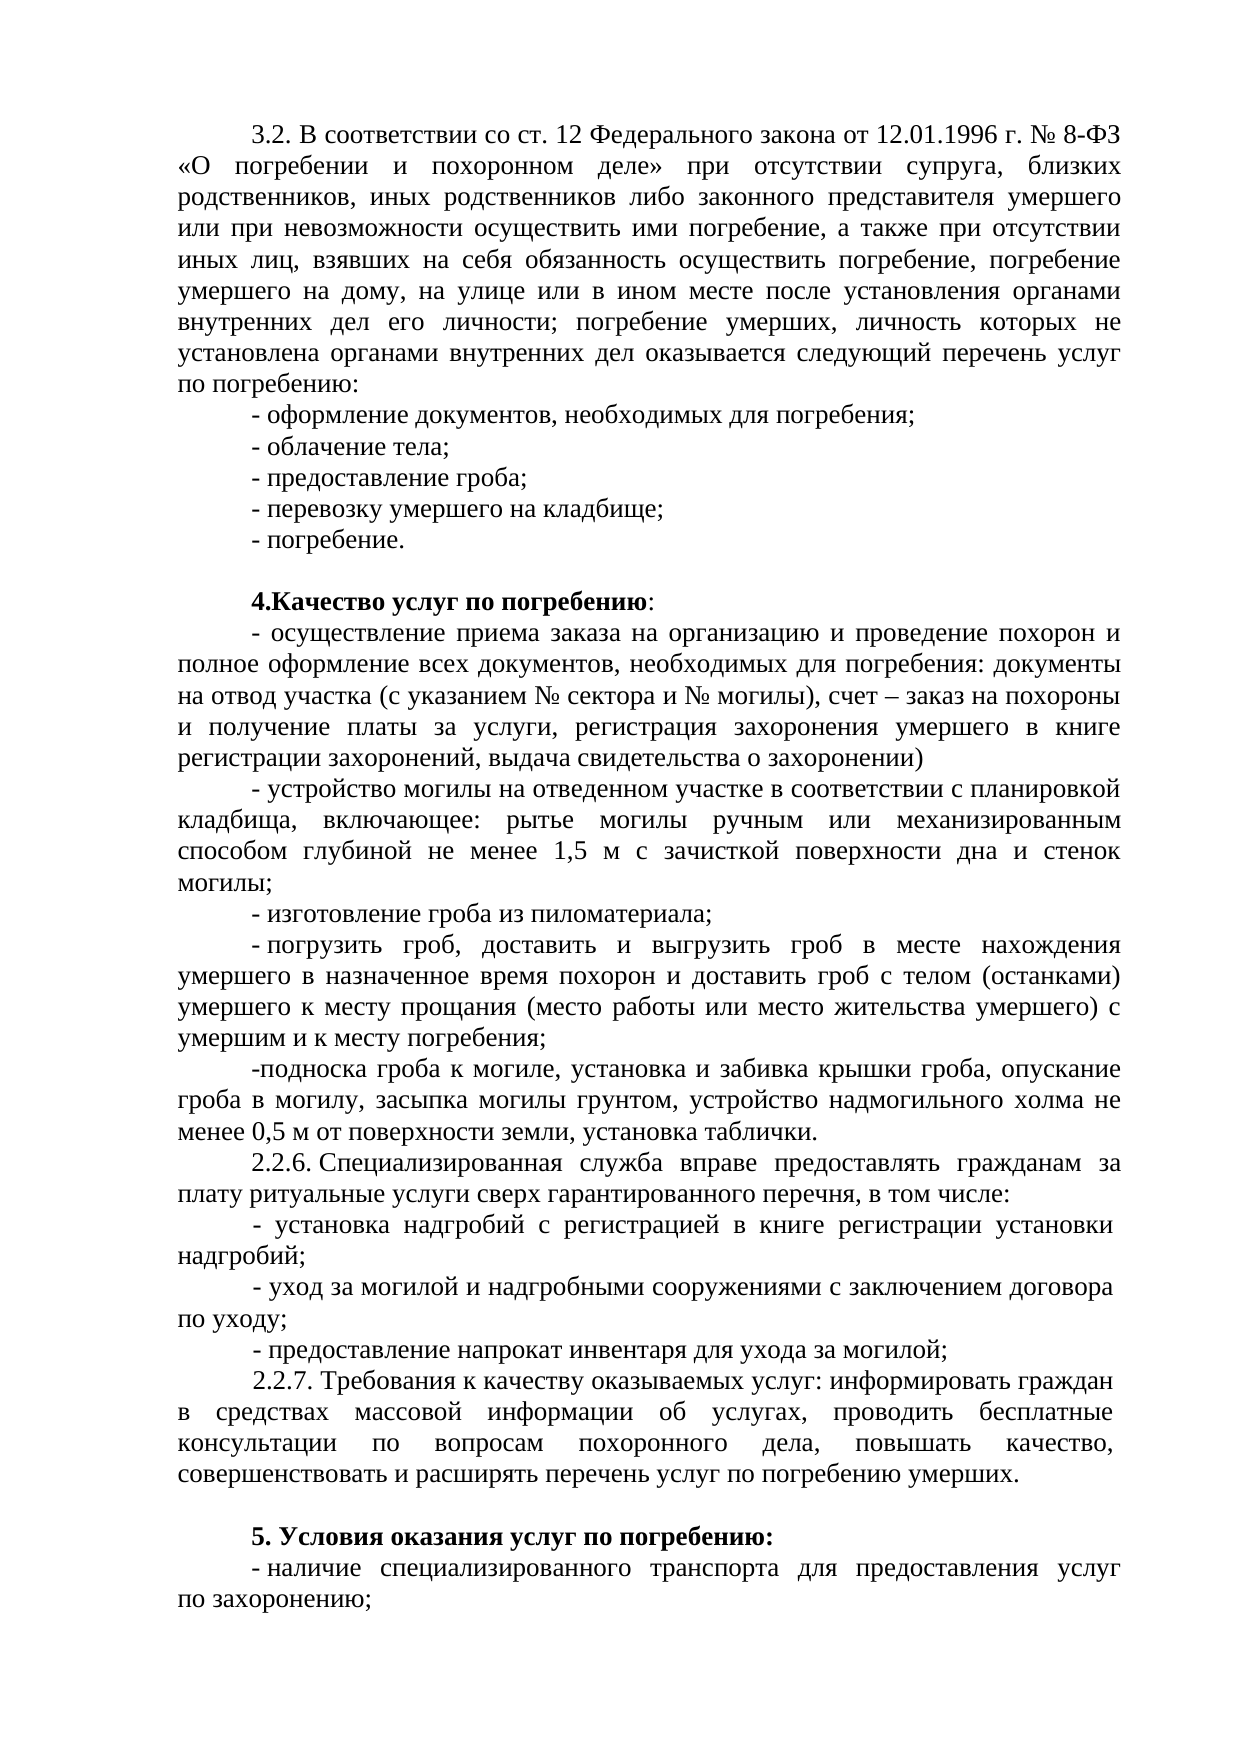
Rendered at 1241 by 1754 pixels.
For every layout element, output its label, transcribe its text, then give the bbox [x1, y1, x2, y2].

text 2.2.6. Специализированная служба вправе предоставлять гражданам за плату ритуальные услуги сверх гарантированного перечня, в том числе: [177, 1146, 1122, 1208]
text - предоставление гроба; [177, 461, 1122, 492]
text 4.Качество услуг по погребению: [177, 585, 1122, 616]
text - устройство могилы на отведенном участке в соответствии с планировкой кладбища, включающее: рытье могилы ручным или механизированным способом глубиной не менее 1,5 м с зачисткой поверхности дна и стенок могилы; [177, 772, 1122, 897]
text 5. Условия оказания услуг по погребению: [177, 1520, 1122, 1551]
text - изготовление гроба из пиломатериала; [177, 897, 1122, 928]
text - облачение тела; [177, 429, 1122, 461]
text 3.2. В соответствии со ст. 12 Федерального закона от 12.01.1996 г. № 8-ФЗ «О погребении и похоронном деле» при отсутствии супруга, близких родственников, иных родственников либо законного представителя умершего или при невозможности осуществить ими погребение, а также при отсутствии иных лиц, взявших на себя обязанность осуществить погребение, погребение умершего на дому, на улице или в ином месте после установления органами внутренних дел его личности; погребение умерших, личность которых не установлена органами внутренних дел оказывается следующий перечень услуг по погребению: [177, 118, 1122, 398]
text - погрузить гроб, доставить и выгрузить гроб в месте нахождения умершего в назначенное время похорон и доставить гроб с телом (останками) умершего к месту прощания (место работы или место жительства умершего) с умершим и к месту погребения; [177, 928, 1122, 1052]
text -подноска гроба к могиле, установка и забивка крышки гроба, опускание гроба в могилу, засыпка могилы грунтом, устройство надмогильного холма не менее 0,5 м от поверхности земли, установка таблички. [177, 1052, 1122, 1146]
text - установка надгробий с регистрацией в книге регистрации установки надгробий; [177, 1208, 1115, 1271]
text - наличие специализированного транспорта для предоставления услуг по захоронению; [177, 1551, 1122, 1613]
text - погребение. [177, 523, 1122, 554]
text - предоставление напрокат инвентаря для ухода за могилой; [177, 1333, 1115, 1364]
text - перевозку умершего на кладбище; [177, 492, 1122, 523]
text - осуществление приема заказа на организацию и проведение похорон и полное оформление всех документов, необходимых для погребения: документы на отвод участка (с указанием № сектора и № могилы), счет – заказ на похороны и получение платы за услуги, регистрация захоронения умершего в книге регистрации захоронений, выдача свидетельства о захоронении) [177, 616, 1122, 772]
text 2.2.7. Требования к качеству оказываемых услуг: информировать граждан в средствах массовой информации об услугах, проводить бесплатные консультации по вопросам похоронного дела, повышать качество, совершенствовать и расширять перечень услуг по погребению умерших. [177, 1364, 1115, 1488]
text - уход за могилой и надгробными сооружениями с заключением договора по уходу; [177, 1271, 1115, 1333]
text - оформление документов, необходимых для погребения; [177, 398, 1122, 429]
